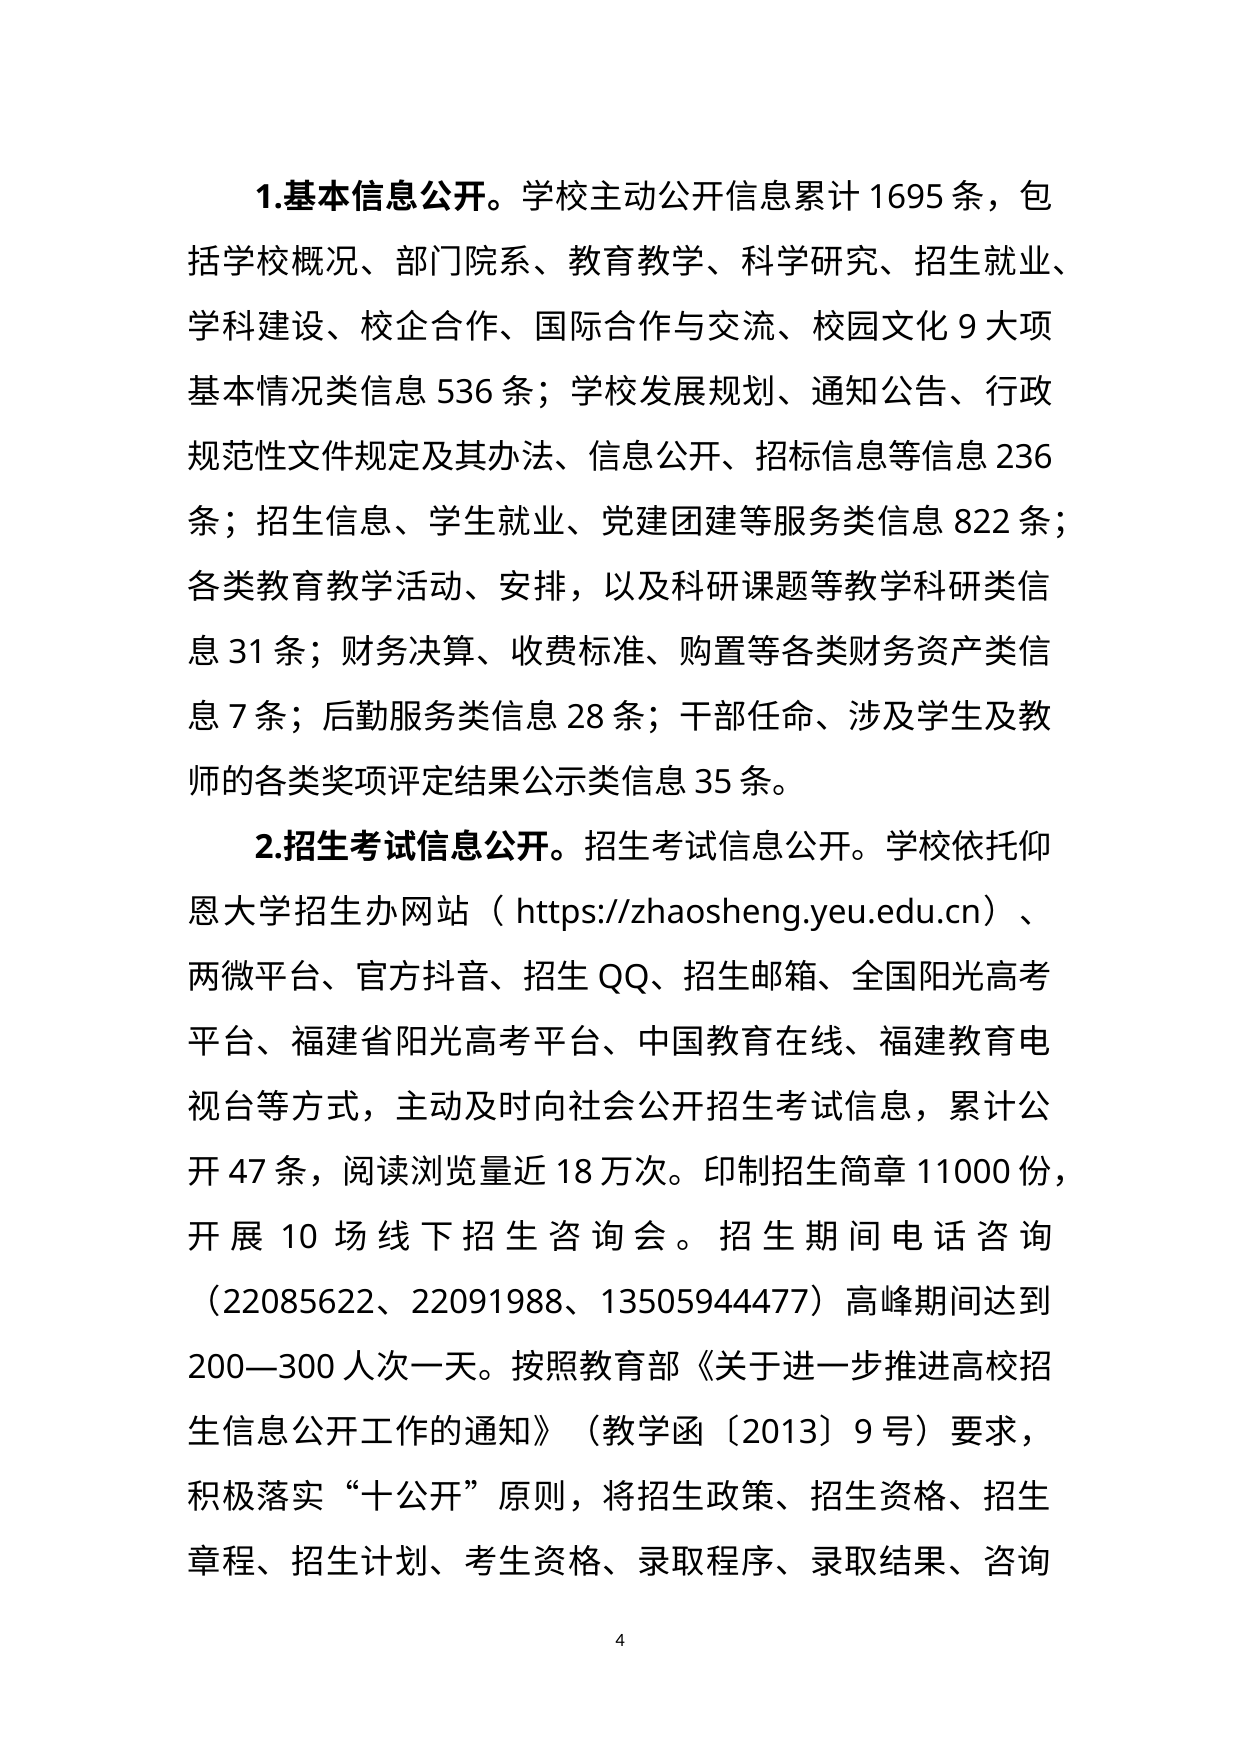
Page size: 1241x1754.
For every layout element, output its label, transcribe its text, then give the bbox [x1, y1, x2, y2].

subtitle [187, 812, 1053, 1592]
text 1.基本信息公开。学校主动公开信息累计1695条，包括学校概况、部门院系、教育教学、科学研究、招生就业、学科建设、校企合作、国际合作与交流、校园文化9大项基本情况类信息536条；学校发展规划、通知公告、行政规范性文件规定及其办法、信息公开、招标信息等信息236条；招生信息、学生就业、党建团建等服务类信息822条；各类教育教学活动、安排，以及科研课题等教学科研类信息31条；财务决算、收费标准、购置等各类财务资产类信息7条；后勤服务类信息28条；干部任命、涉及学生及教师的各类奖项评定结果公示类信息35条。 [187, 162, 1053, 812]
